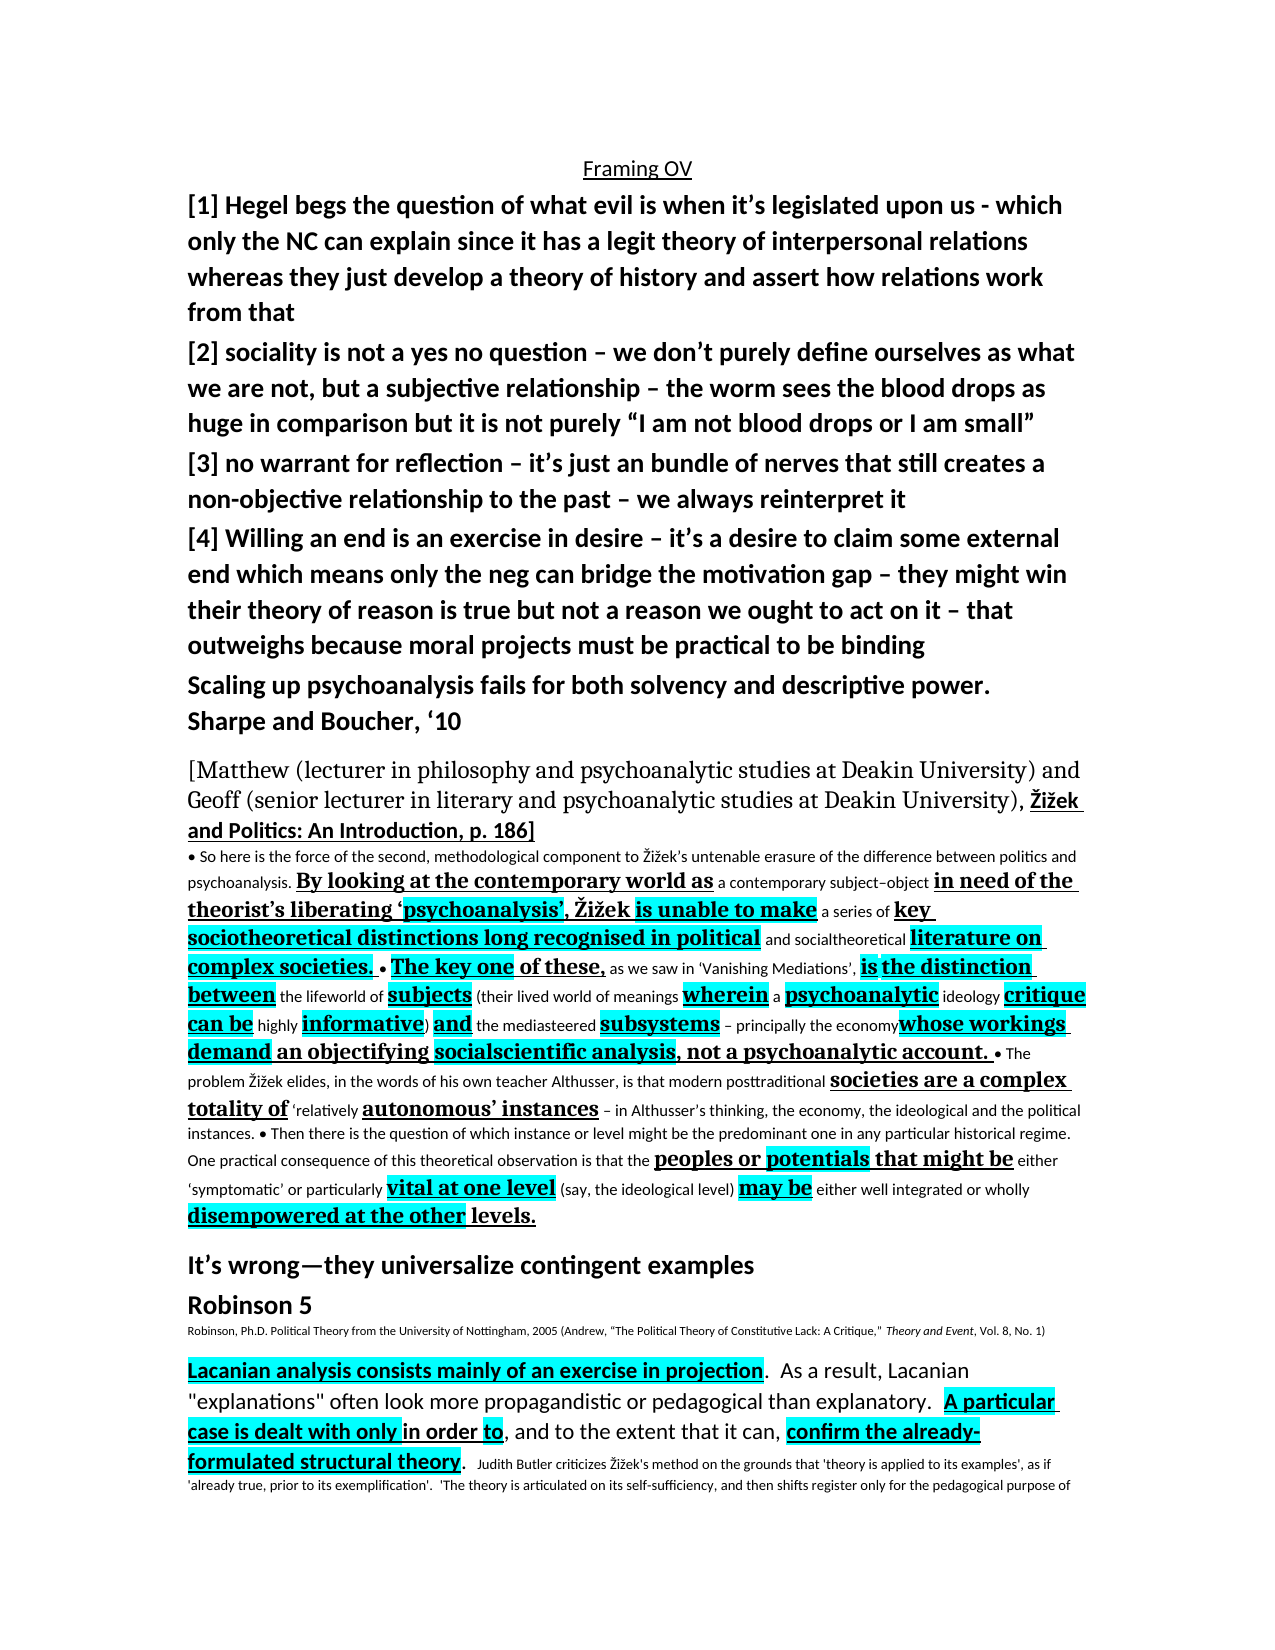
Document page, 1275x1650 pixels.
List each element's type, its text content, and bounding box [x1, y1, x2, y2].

subtitle Robinson 5 [187, 1288, 1087, 1321]
text Sharpe and Boucher, ‘10 [187, 704, 1087, 737]
text [Matthew (lecturer in philosophy and psychoanalytic studies at Deakin University) and Geoff (senior lecturer in literary and psychoanalytic studies at Deakin University), Žižek and Politics: An Introduction, p. 186] [187, 756, 1087, 844]
subtitle [2] sociality is not a yes no question – we don’t purely define ourselves as what we are not, but a subjective relationship – the worm sees the blood drops as huge in comparison but it is not purely “I am not blood drops or I am small” [187, 335, 1087, 439]
text • So here is the force of the second, methodological component to Žižek’s untenable erasure of the difference between politics and psychoanalysis. By looking at the contemporary world as a contemporary subject–object in need of the theorist’s liberating ‘psychoanalysis’, Žižek is unable to make a series of key sociotheoretical distinctions long recognised in political and socialtheoretical literature on complex societies. • The key one of these, as we saw in ‘Vanishing Mediations’, is the distinction between the lifeworld of subjects (their lived world of meanings wherein a psychoanalytic ideology critique can be highly informative) and the mediasteered subsystems – principally the economywhose workings demand an objectifying socialscientific analysis, not a psychoanalytic account. • The problem Žižek elides, in the words of his own teacher Althusser, is that modern posttraditional societies are a complex totality of ‘relatively autonomous’ instances – in Althusser’s thinking, the economy, the ideological and the political instances. • Then there is the question of which instance or level might be the predominant one in any particular historical regime. One practical consequence of this theoretical observation is that the peoples or potentials that might be either ‘symptomatic’ or particularly vital at one level (say, the ideological level) may be either well integrated or wholly disempowered at the other levels. [187, 846, 1087, 1229]
subtitle Scaling up psychoanalysis fails for both solvency and descriptive power. [187, 668, 1087, 701]
subtitle [3] no warrant for reflection – it’s just an bundle of nerves that still creates a non-objective relationship to the past – we always reinterpret it [187, 446, 1087, 515]
text Robinson, Ph.D. Political Theory from the University of Nottingham, 2005 (Andrew, “The Political Theory of Constitutive Lack: A Critique,” Theory and Event, Vol. 8, No. 1) [187, 1323, 1087, 1339]
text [187, 1357, 1087, 1494]
subtitle [1] Hegel begs the question of what evil is when it’s legislated upon us - which only the NC can explain since it has a legit theory of interpersonal relations whereas they just develop a theory of history and assert how relations work from that [187, 188, 1087, 328]
subtitle It’s wrong—they universalize contingent examples [187, 1248, 1087, 1281]
subtitle [4] Willing an end is an exercise in desire – it’s a desire to claim some external end which means only the neg can bridge the motivation gap – they might win their theory of reason is true but not a reason we ought to act on it – that outweighs because moral projects must be practical to be binding [187, 522, 1087, 662]
subtitle Framing OV [187, 154, 1087, 182]
